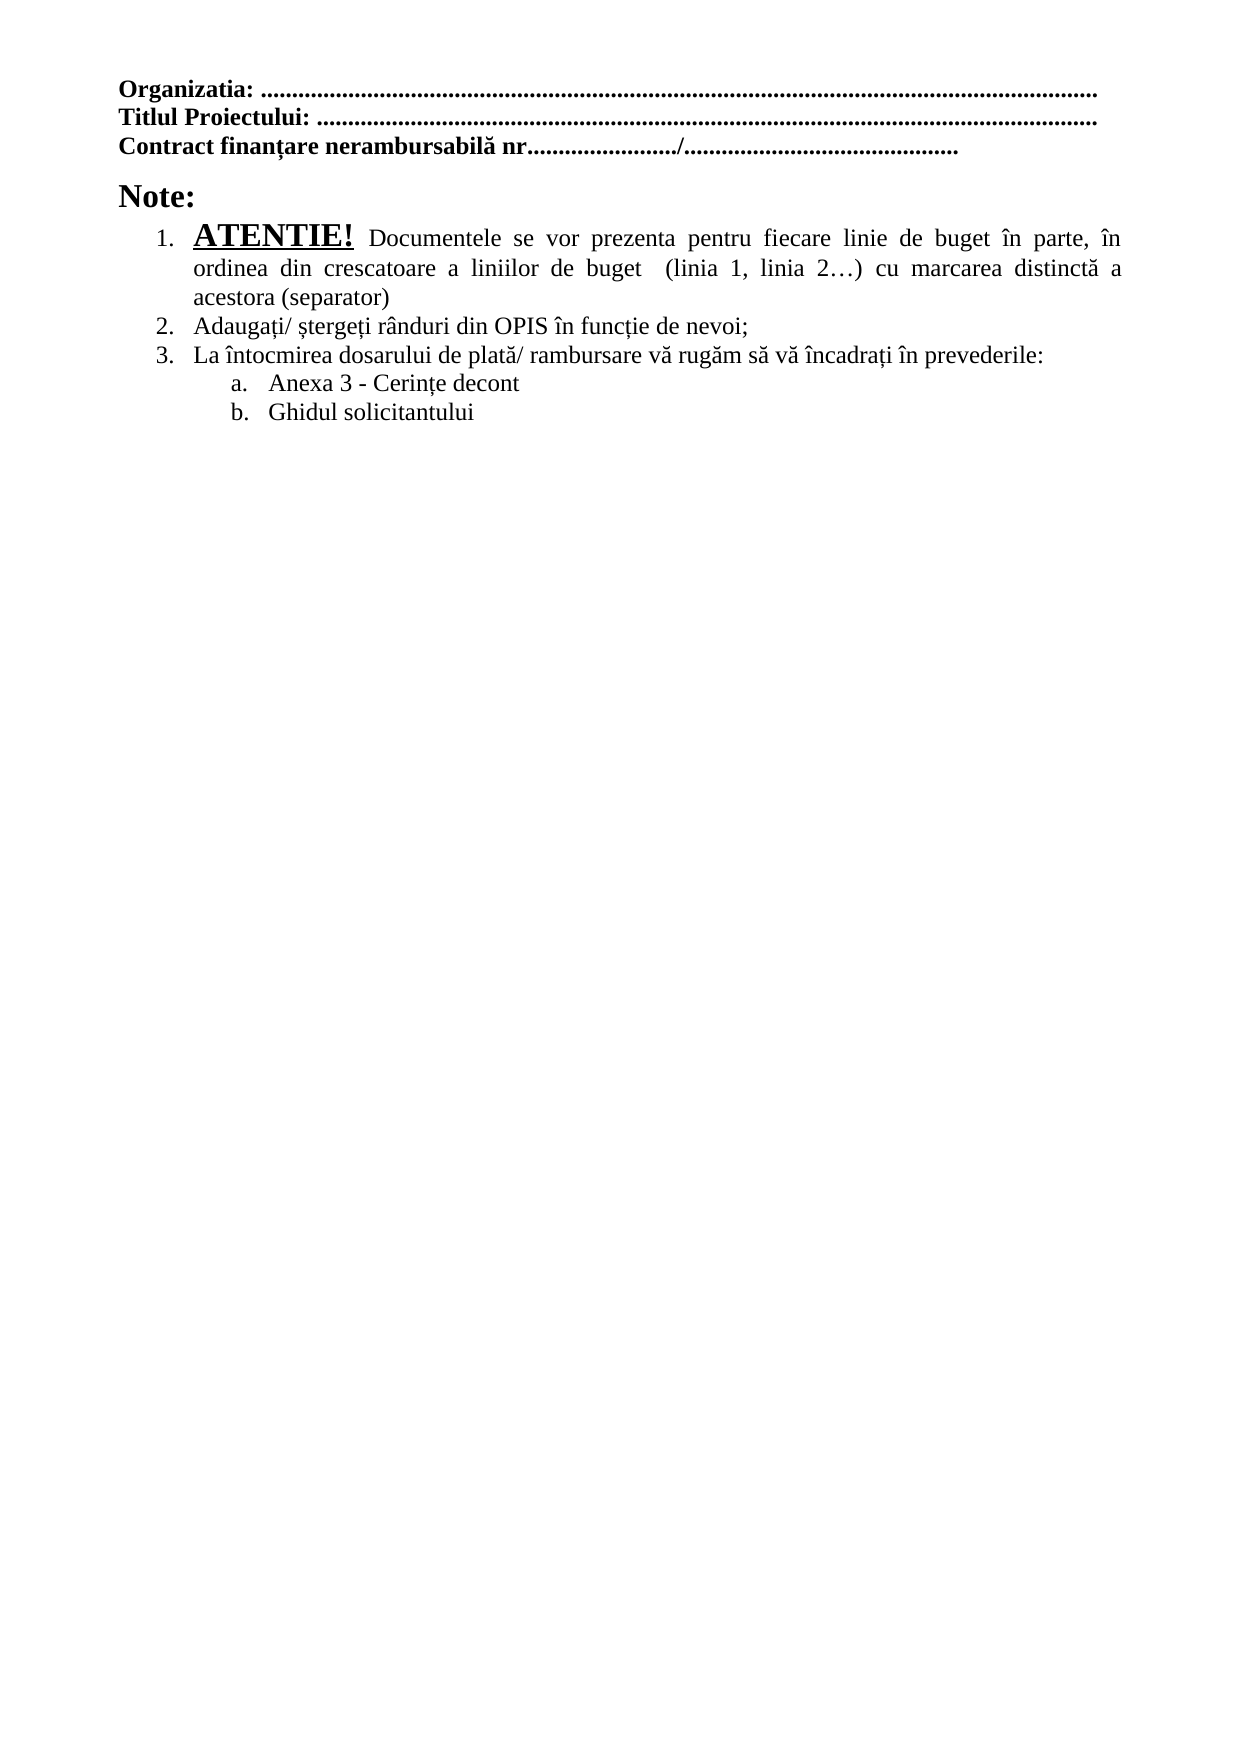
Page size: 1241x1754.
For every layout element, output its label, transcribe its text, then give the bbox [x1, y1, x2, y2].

list La întocmirea dosarului de plată/ rambursare vă rugăm să vă încadrați în prevederile: [156, 340, 1122, 368]
list Ghidul solicitantului [231, 397, 1122, 426]
text Note: [118, 177, 1122, 215]
list ATENTIE! Documentele se vor prezenta pentru fiecare linie de buget în parte, în ordinea din crescatoare a liniilor de buget (linia 1, linia 2…) cu marcarea distinctă a acestora (separator) [156, 215, 1122, 311]
list Adaugați/ ștergeți rânduri din OPIS în funcție de nevoi; [156, 311, 1122, 340]
list Anexa 3 - Cerințe decont [231, 368, 1122, 397]
